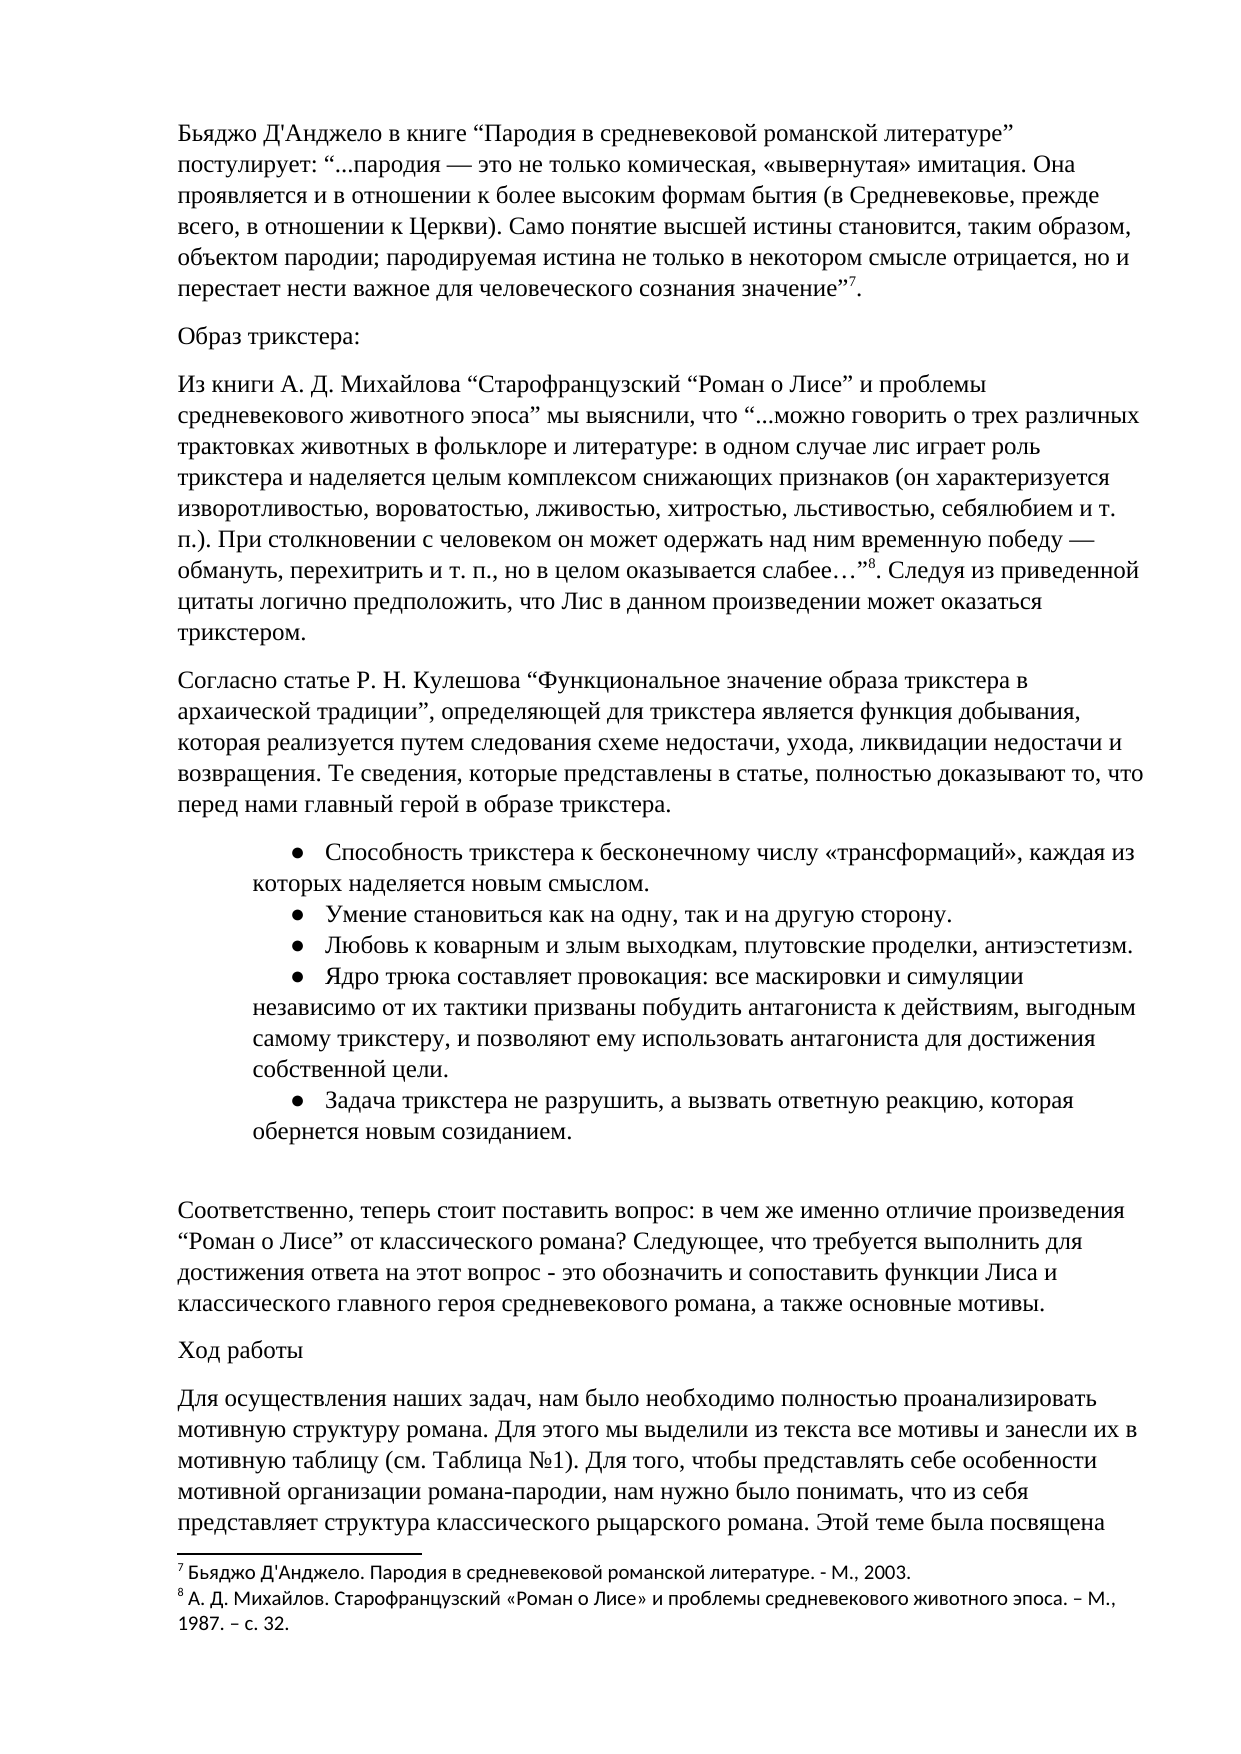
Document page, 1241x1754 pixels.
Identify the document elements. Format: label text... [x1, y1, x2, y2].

text Бьяджо Д'Анджело в книге “Пародия в средневековой романской литературе” постулирует: “...пародия — это не только комическая, «вывернутая» имитация. Она проявляется и в отношении к более высоким формам бытия (в Средневековье, прежде всего, в отношении к Церкви). Само понятие высшей истины становится, таким образом, объектом пародии; пародируемая истина не только в некотором смысле отрицается, но и перестает нести важное для человеческого сознания значение”. [177, 118, 1152, 302]
list Задача трикстера не разрушить, а вызвать ответную реакцию, которая обернется новым созиданием. [252, 1085, 1152, 1145]
list Умение становиться как на одну, так и на другую сторону. [252, 899, 1152, 927]
text Из книги А. Д. Михайлова “Старофранцузский “Роман о Лисе” и проблемы средневекового животного эпоса” мы выяснили, что “...можно говорить о трех различных трактовках животных в фольклоре и литературе: в одном случае лис играет роль трикстера и наделяется целым комплексом снижающих признаков (он характеризуется изворотливостью, вороватостью, лживостью, хитростью, льстивостью, себя­любием и т. п.). При столкновении с человеком он может одержать над ним временную победу — обмануть, перехитрить и т. п., но в целом оказывается слабее…”. Следуя из приведенной цитаты логично предположить, что Лис в данном произведении может оказаться трикстером. [177, 369, 1152, 646]
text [177, 1383, 1152, 1536]
text Соответственно, теперь стоит поставить вопрос: в чем же именно отличие произведения “Роман о Лисе” от классического романа? Следующее, что требуется выполнить для достижения ответа на этот вопрос - это обозначить и сопоставить функции Лиса и классического главного героя средневекового романа, а также основные мотивы. [177, 1195, 1152, 1317]
text Ход работы [177, 1336, 1152, 1364]
list Способность трикстера к бесконечному числу «трансформаций», каждая из которых наделяется новым смыслом. [252, 837, 1152, 896]
list Ядро трюка составляет провокация: все маскировки и симуляции независимо от их тактики призваны побудить антагониста к действиям, выгодным самому трикстеру, и позволяют ему использовать антагониста для достижения собственной цели. [252, 961, 1152, 1083]
text Образ трикстера: [177, 321, 1152, 350]
text Согласно статье Р. Н. Кулешова “Функциональное значение образа трикстера в архаической традиции”, определяющей для трикстера является функция добывания, которая реализуется путем следования схеме недостачи, ухода, ликвидации недостачи и возвращения. Те сведения, которые представлены в статье, полностью доказывают то, что перед нами главный герой в образе трикстера. [177, 665, 1152, 818]
list Любовь к коварным и злым выходкам, плутовские проделки, антиэстетизм. [252, 930, 1152, 958]
